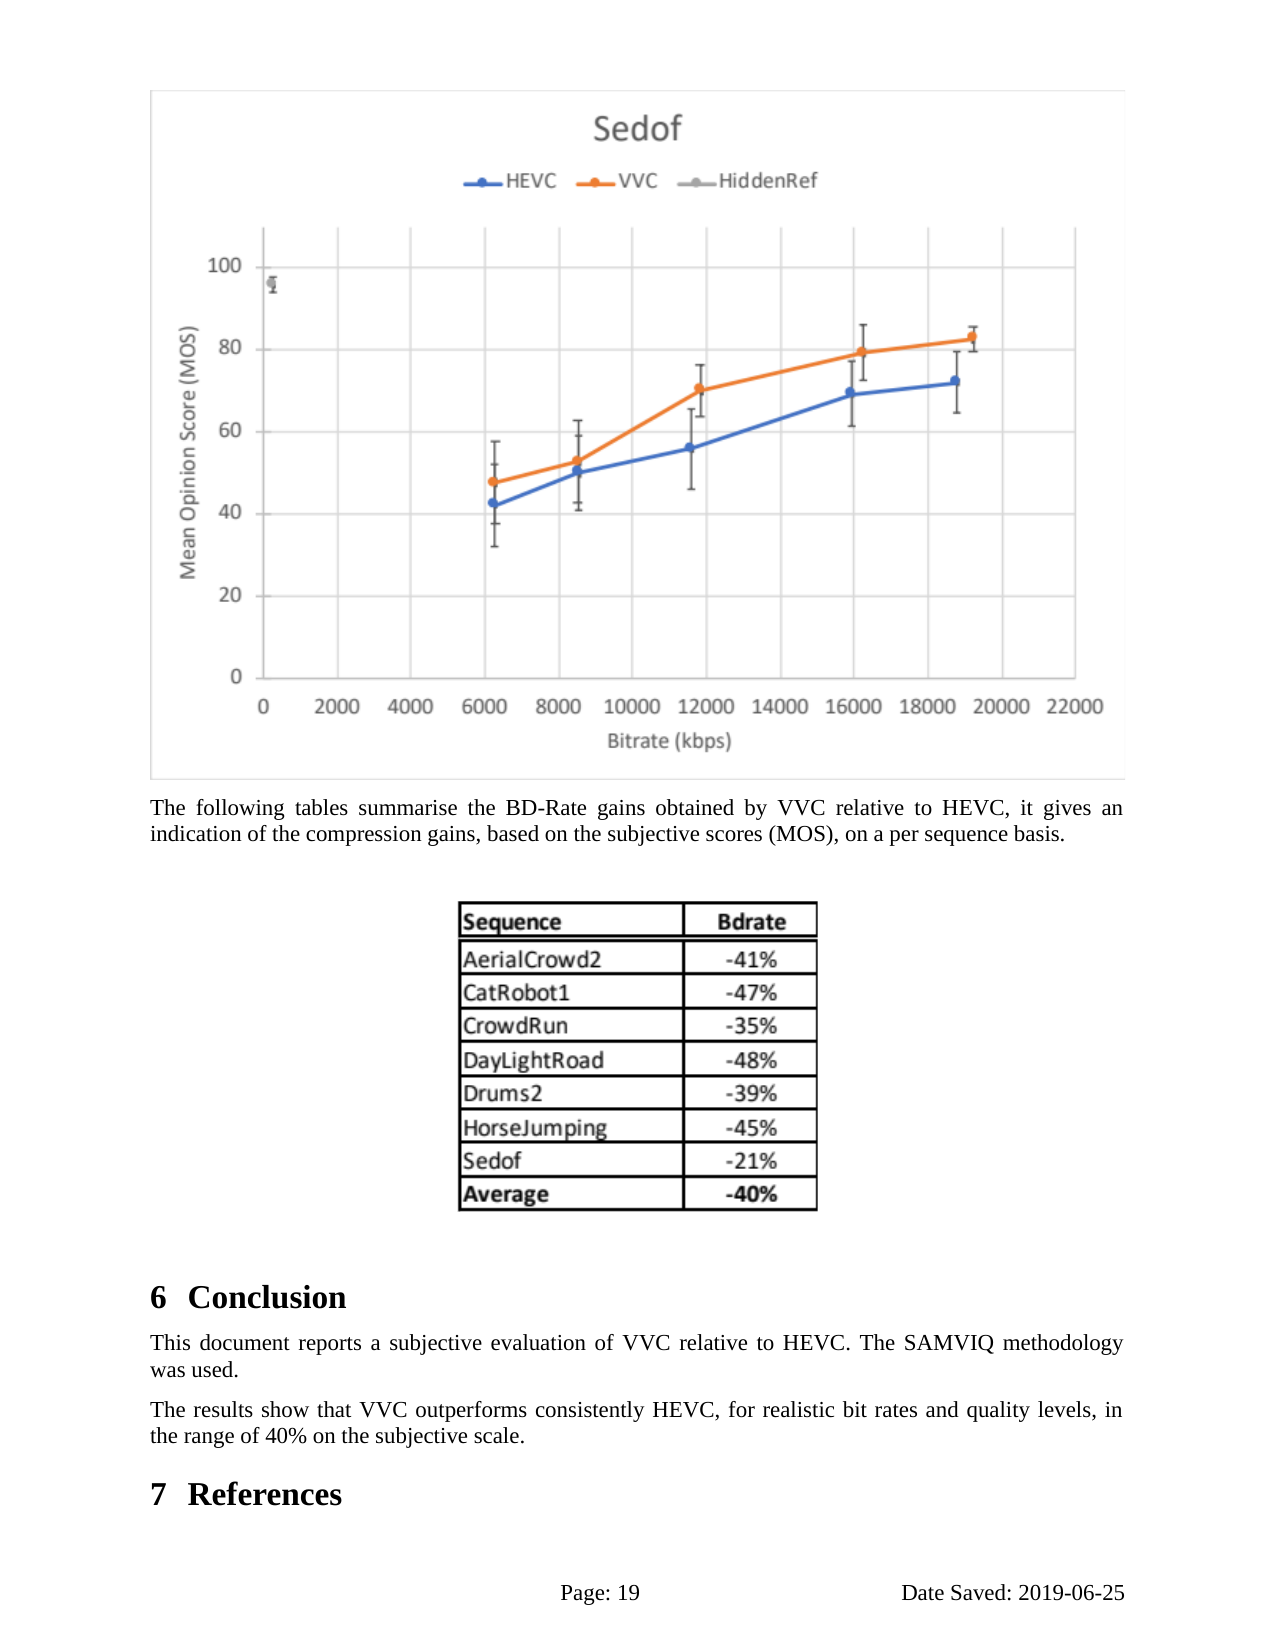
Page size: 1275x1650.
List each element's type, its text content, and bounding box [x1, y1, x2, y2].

subtitle Conclusion [150, 1277, 1125, 1315]
text The results show that VVC outperforms consistently HEVC, for realistic bit rates and quality levels, in the range of 40% on the subjective scale. [150, 1396, 1125, 1449]
text This document reports a subjective evaluation of VVC relative to HEVC. The SAMVIQ methodology was used. [150, 1329, 1125, 1382]
subtitle References [150, 1474, 1125, 1512]
text The following tables summarise the BD-Rate gains obtained by VVC relative to HEVC, it gives an indication of the compression gains, based on the subjective scores (MOS), on a per sequence basis. [150, 793, 1125, 846]
